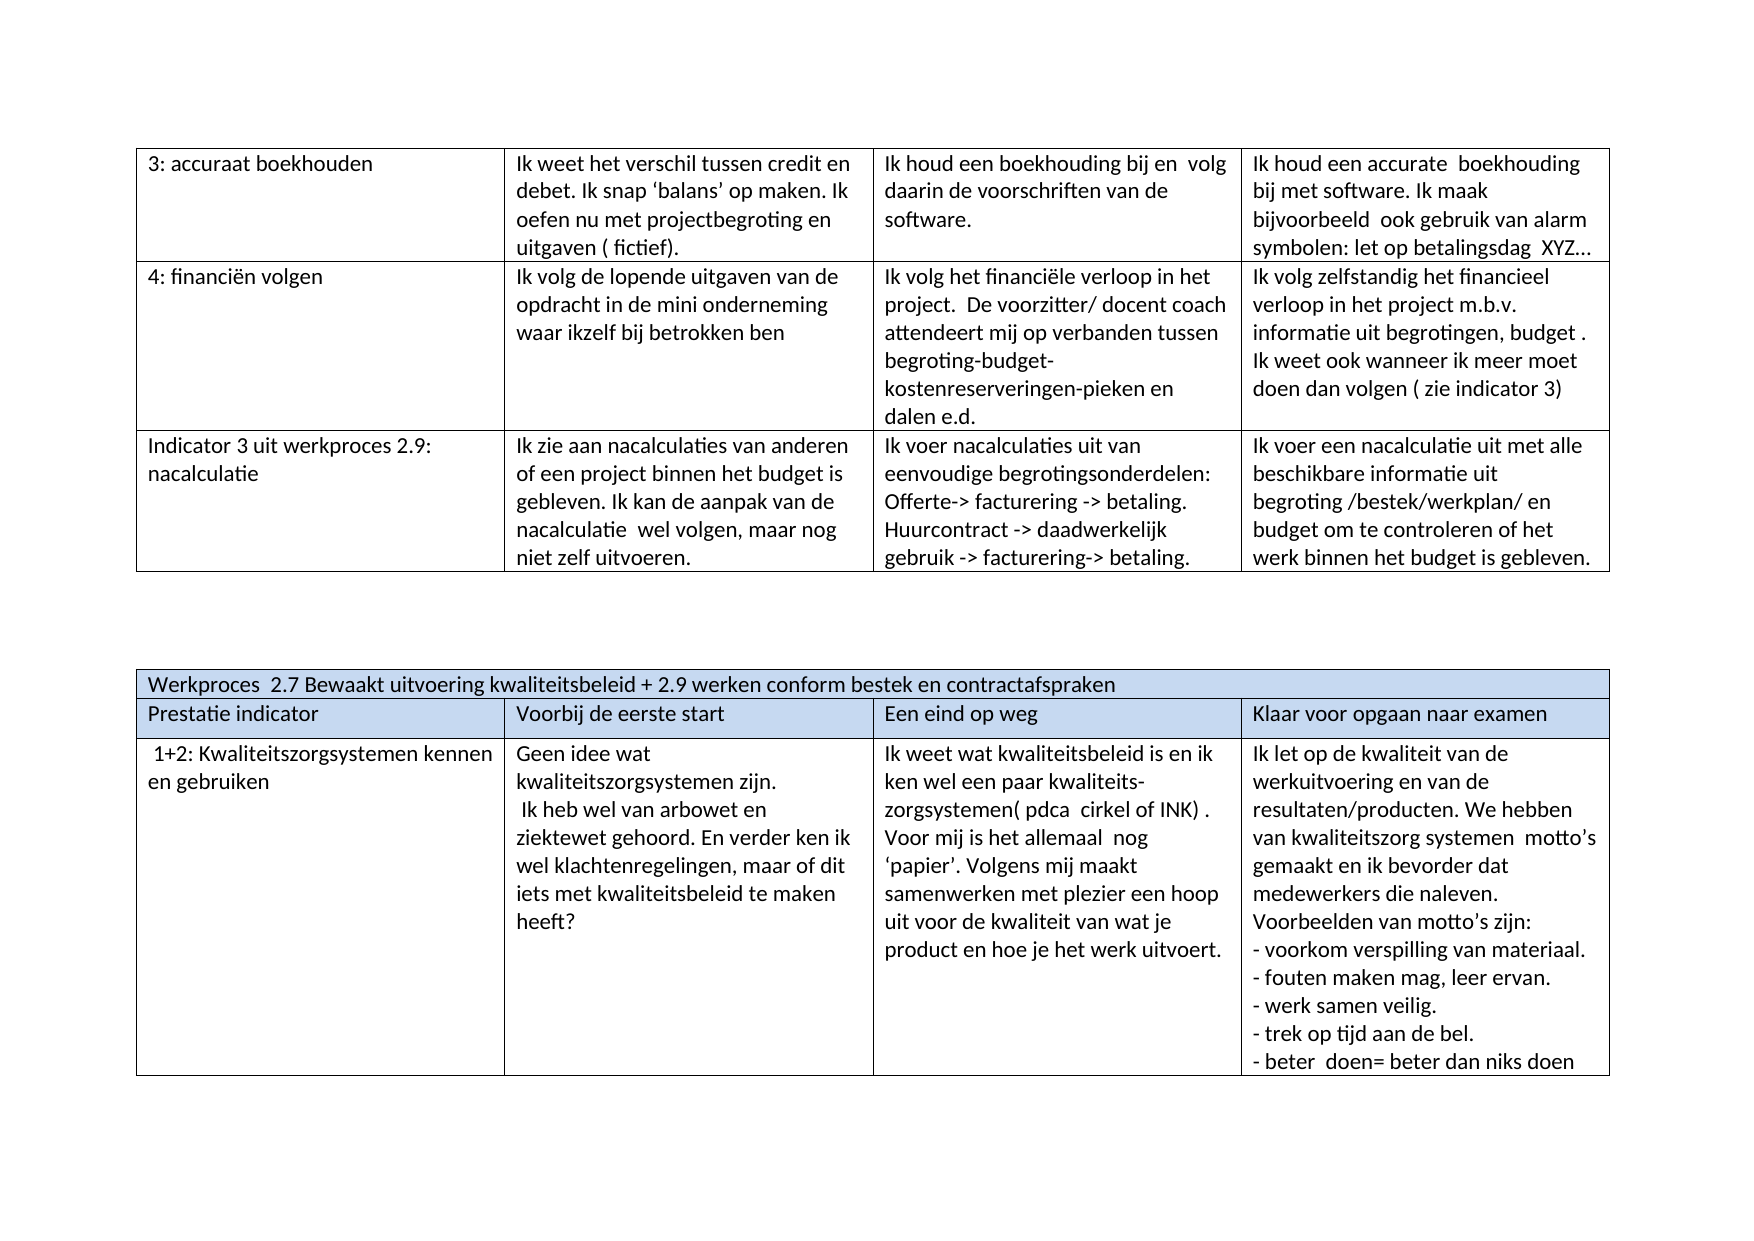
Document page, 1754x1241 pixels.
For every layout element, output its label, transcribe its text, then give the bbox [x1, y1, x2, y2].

table_cell Voorbij de eerste start [505, 699, 873, 738]
table_cell Ik houd een boekhouding bij en volg daarin de voorschriften van de software. [874, 149, 1241, 261]
table_cell Ik volg het financiële verloop in het project. De voorzitter/ docent coach attendeert mij op verbanden tussen begroting-budget-kostenreserveringen-pieken en dalen e.d. [874, 262, 1241, 430]
table_cell 3: accuraat boekhouden [137, 149, 504, 261]
table_cell Ik voer een nacalculatie uit met alle beschikbare informatie uit begroting /bestek/werkplan/ en budget om te controleren of het werk binnen het budget is gebleven. [1242, 431, 1609, 571]
table_cell Ik volg zelfstandig het financieel verloop in het project m.b.v. informatie uit begrotingen, budget . Ik weet ook wanneer ik meer moet doen dan volgen ( zie indicator 3) [1242, 262, 1609, 430]
table_cell 1+2: Kwaliteitszorgsystemen kennen en gebruiken [137, 739, 504, 1075]
table_cell Prestatie indicator [137, 699, 504, 738]
table_cell Ik volg de lopende uitgaven van de opdracht in de mini onderneming waar ikzelf bij betrokken ben [505, 262, 873, 430]
table_cell Ik zie aan nacalculaties van anderen of een project binnen het budget is gebleven. Ik kan de aanpak van de nacalculatie wel volgen, maar nog niet zelf uitvoeren. [505, 431, 873, 571]
table_cell Ik weet het verschil tussen credit en debet. Ik snap ‘balans’ op maken. Ik oefen nu met projectbegroting en uitgaven ( fictief). [505, 149, 873, 261]
table_header Werkproces 2.7 Bewaakt uitvoering kwaliteitsbeleid + 2.9 werken conform bestek en contractafspraken [137, 670, 1609, 698]
table_cell Ik weet wat kwaliteitsbeleid is en ik ken wel een paar kwaliteits- zorgsystemen( pdca cirkel of INK) . Voor mij is het allemaal nog ‘papier’. Volgens mij maakt samenwerken met plezier een hoop uit voor de kwaliteit van wat je product en hoe je het werk uitvoert. [874, 739, 1241, 1075]
table_cell Klaar voor opgaan naar examen [1242, 699, 1609, 738]
table_cell 4: financiën volgen [137, 262, 504, 430]
table_cell Ik voer nacalculaties uit van eenvoudige begrotingsonderdelen: Offerte-> facturering -> betaling. Huurcontract -> daadwerkelijk gebruik -> facturering-> betaling. [874, 431, 1241, 571]
table_cell Geen idee wat kwaliteitszorgsystemen zijn. Ik heb wel van arbowet en ziektewet gehoord. En verder ken ik wel klachtenregelingen, maar of dit iets met kwaliteitsbeleid te maken heeft? [505, 739, 873, 1075]
table_cell Indicator 3 uit werkproces 2.9: nacalculatie [137, 431, 504, 571]
table_cell Ik houd een accurate boekhouding bij met software. Ik maak bijvoorbeeld ook gebruik van alarm symbolen: let op betalingsdag XYZ… [1242, 149, 1609, 261]
table_cell Een eind op weg [874, 699, 1241, 738]
table_cell Ik let op de kwaliteit van de werkuitvoering en van de resultaten/producten. We hebben van kwaliteitszorg systemen motto’s gemaakt en ik bevorder dat medewerkers die naleven. Voorbeelden van motto’s zijn: - voorkom verspilling van materiaal. - fouten maken mag, leer ervan. - werk samen veilig. - trek op tijd aan de bel. - beter doen= beter dan niks doen [1242, 739, 1609, 1075]
